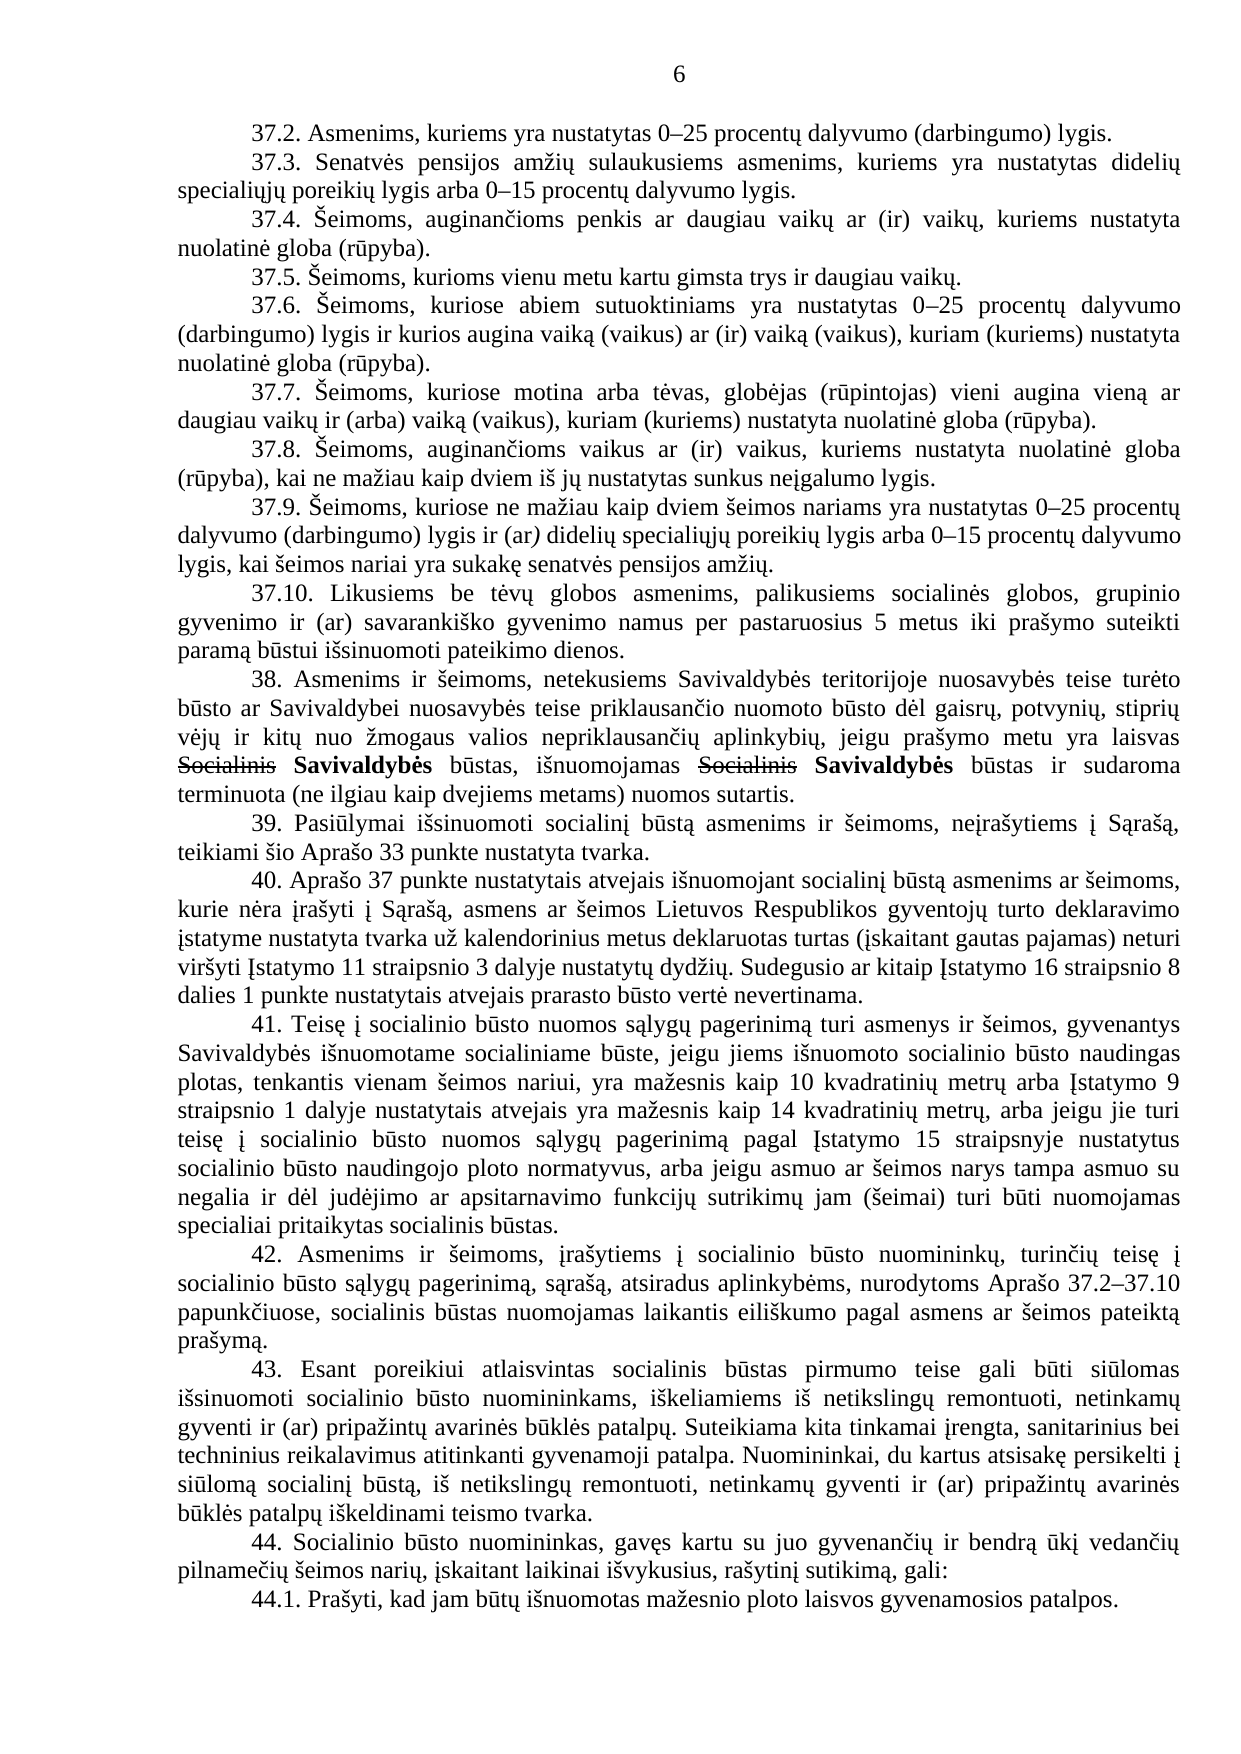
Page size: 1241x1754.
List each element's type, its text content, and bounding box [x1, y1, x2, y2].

text 43. Esant poreikiui atlaisvintas socialinis būstas pirmumo teise gali būti siūlomas išsinuomoti socialinio būsto nuomininkams, iškeliamiems iš netikslingų remontuoti, netinkamų gyventi ir (ar) pripažintų avarinės būklės patalpų. Suteikiama kita tinkamai įrengta, sanitarinius bei techninius reikalavimus atitinkanti gyvenamoji patalpa. Nuomininkai, du kartus atsisakę persikelti į siūlomą socialinį būstą, iš netikslingų remontuoti, netinkamų gyventi ir (ar) pripažintų avarinės būklės patalpų iškeldinami teismo tvarka. [177, 1354, 1181, 1527]
text 37.10. Likusiems be tėvų globos asmenims, palikusiems socialinės globos, grupinio gyvenimo ir (ar) savarankiško gyvenimo namus per pastaruosius 5 metus iki prašymo suteikti paramą būstui išsinuomoti pateikimo dienos. [177, 578, 1181, 664]
text 37.7. Šeimoms, kuriose motina arba tėvas, globėjas (rūpintojas) vieni augina vieną ar daugiau vaikų ir (arba) vaiką (vaikus), kuriam (kuriems) nustatyta nuolatinė globa (rūpyba). [177, 377, 1181, 434]
text 41. Teisę į socialinio būsto nuomos sąlygų pagerinimą turi asmenys ir šeimos, gyvenantys Savivaldybės išnuomotame socialiniame būste, jeigu jiems išnuomoto socialinio būsto naudingas plotas, tenkantis vienam šeimos nariui, yra mažesnis kaip 10 kvadratinių metrų arba Įstatymo 9 straipsnio 1 dalyje nustatytais atvejais yra mažesnis kaip 14 kvadratinių metrų, arba jeigu jie turi teisę į socialinio būsto nuomos sąlygų pagerinimą pagal Įstatymo 15 straipsnyje nustatytus socialinio būsto naudingojo ploto normatyvus, arba jeigu asmuo ar šeimos narys tampa asmuo su negalia ir dėl judėjimo ar apsitarnavimo funkcijų sutrikimų jam (šeimai) turi būti nuomojamas specialiai pritaikytas socialinis būstas. [177, 1009, 1181, 1239]
text 37.8. Šeimoms, auginančioms vaikus ar (ir) vaikus, kuriems nustatyta nuolatinė globa (rūpyba), kai ne mažiau kaip dviem iš jų nustatytas sunkus neįgalumo lygis. [177, 434, 1181, 492]
text 42. Asmenims ir šeimoms, įrašytiems į socialinio būsto nuomininkų, turinčių teisę į socialinio būsto sąlygų pagerinimą, sąrašą, atsiradus aplinkybėms, nurodytoms Aprašo 37.2–37.10 papunkčiuose, socialinis būstas nuomojamas laikantis eiliškumo pagal asmens ar šeimos pateiktą prašymą. [177, 1239, 1181, 1354]
text 40. Aprašo 37 punkte nustatytais atvejais išnuomojant socialinį būstą asmenims ar šeimoms, kurie nėra įrašyti į Sąrašą, asmens ar šeimos Lietuvos Respublikos gyventojų turto deklaravimo įstatyme nustatyta tvarka už kalendorinius metus deklaruotas turtas (įskaitant gautas pajamas) neturi viršyti Įstatymo 11 straipsnio 3 dalyje nustatytų dydžių. Sudegusio ar kitaip Įstatymo 16 straipsnio 8 dalies 1 punkte nustatytais atvejais prarasto būsto vertė nevertinama. [177, 866, 1181, 1009]
text 37.5. Šeimoms, kurioms vienu metu kartu gimsta trys ir daugiau vaikų. [177, 262, 1181, 291]
text 37.3. Senatvės pensijos amžių sulaukusiems asmenims, kuriems yra nustatytas didelių specialiųjų poreikių lygis arba 0–15 procentų dalyvumo lygis. [177, 147, 1181, 204]
text 37.2. Asmenims, kuriems yra nustatytas 0–25 procentų dalyvumo (darbingumo) lygis. [251, 118, 1181, 147]
text 44. Socialinio būsto nuomininkas, gavęs kartu su juo gyvenančių ir bendrą ūkį vedančių pilnamečių šeimos narių, įskaitant laikinai išvykusius, rašytinį sutikimą, gali: [177, 1527, 1181, 1584]
text 44.1. Prašyti, kad jam būtų išnuomotas mažesnio ploto laisvos gyvenamosios patalpos. [177, 1584, 1181, 1613]
text 37.6. Šeimoms, kuriose abiem sutuoktiniams yra nustatytas 0–25 procentų dalyvumo (darbingumo) lygis ir kurios augina vaiką (vaikus) ar (ir) vaiką (vaikus), kuriam (kuriems) nustatyta nuolatinė globa (rūpyba). [177, 291, 1181, 377]
text 38. Asmenims ir šeimoms, netekusiems Savivaldybės teritorijoje nuosavybės teise turėto būsto ar Savivaldybei nuosavybės teise priklausančio nuomoto būsto dėl gaisrų, potvynių, stiprių vėjų ir kitų nuo žmogaus valios nepriklausančių aplinkybių, jeigu prašymo metu yra laisvas Socialinis Savivaldybės būstas, išnuomojamas Socialinis Savivaldybės būstas ir sudaroma terminuota (ne ilgiau kaip dvejiems metams) nuomos sutartis. [177, 664, 1181, 808]
text 39. Pasiūlymai išsinuomoti socialinį būstą asmenims ir šeimoms, neįrašytiems į Sąrašą, teikiami šio Aprašo 33 punkte nustatyta tvarka. [177, 808, 1181, 866]
text 37.4. Šeimoms, auginančioms penkis ar daugiau vaikų ar (ir) vaikų, kuriems nustatyta nuolatinė globa (rūpyba). [177, 204, 1181, 262]
text 37.9. Šeimoms, kuriose ne mažiau kaip dviem šeimos nariams yra nustatytas 0–25 procentų dalyvumo (darbingumo) lygis ir (ar) didelių specialiųjų poreikių lygis arba 0–15 procentų dalyvumo lygis, kai šeimos nariai yra sukakę senatvės pensijos amžių. [177, 492, 1181, 578]
